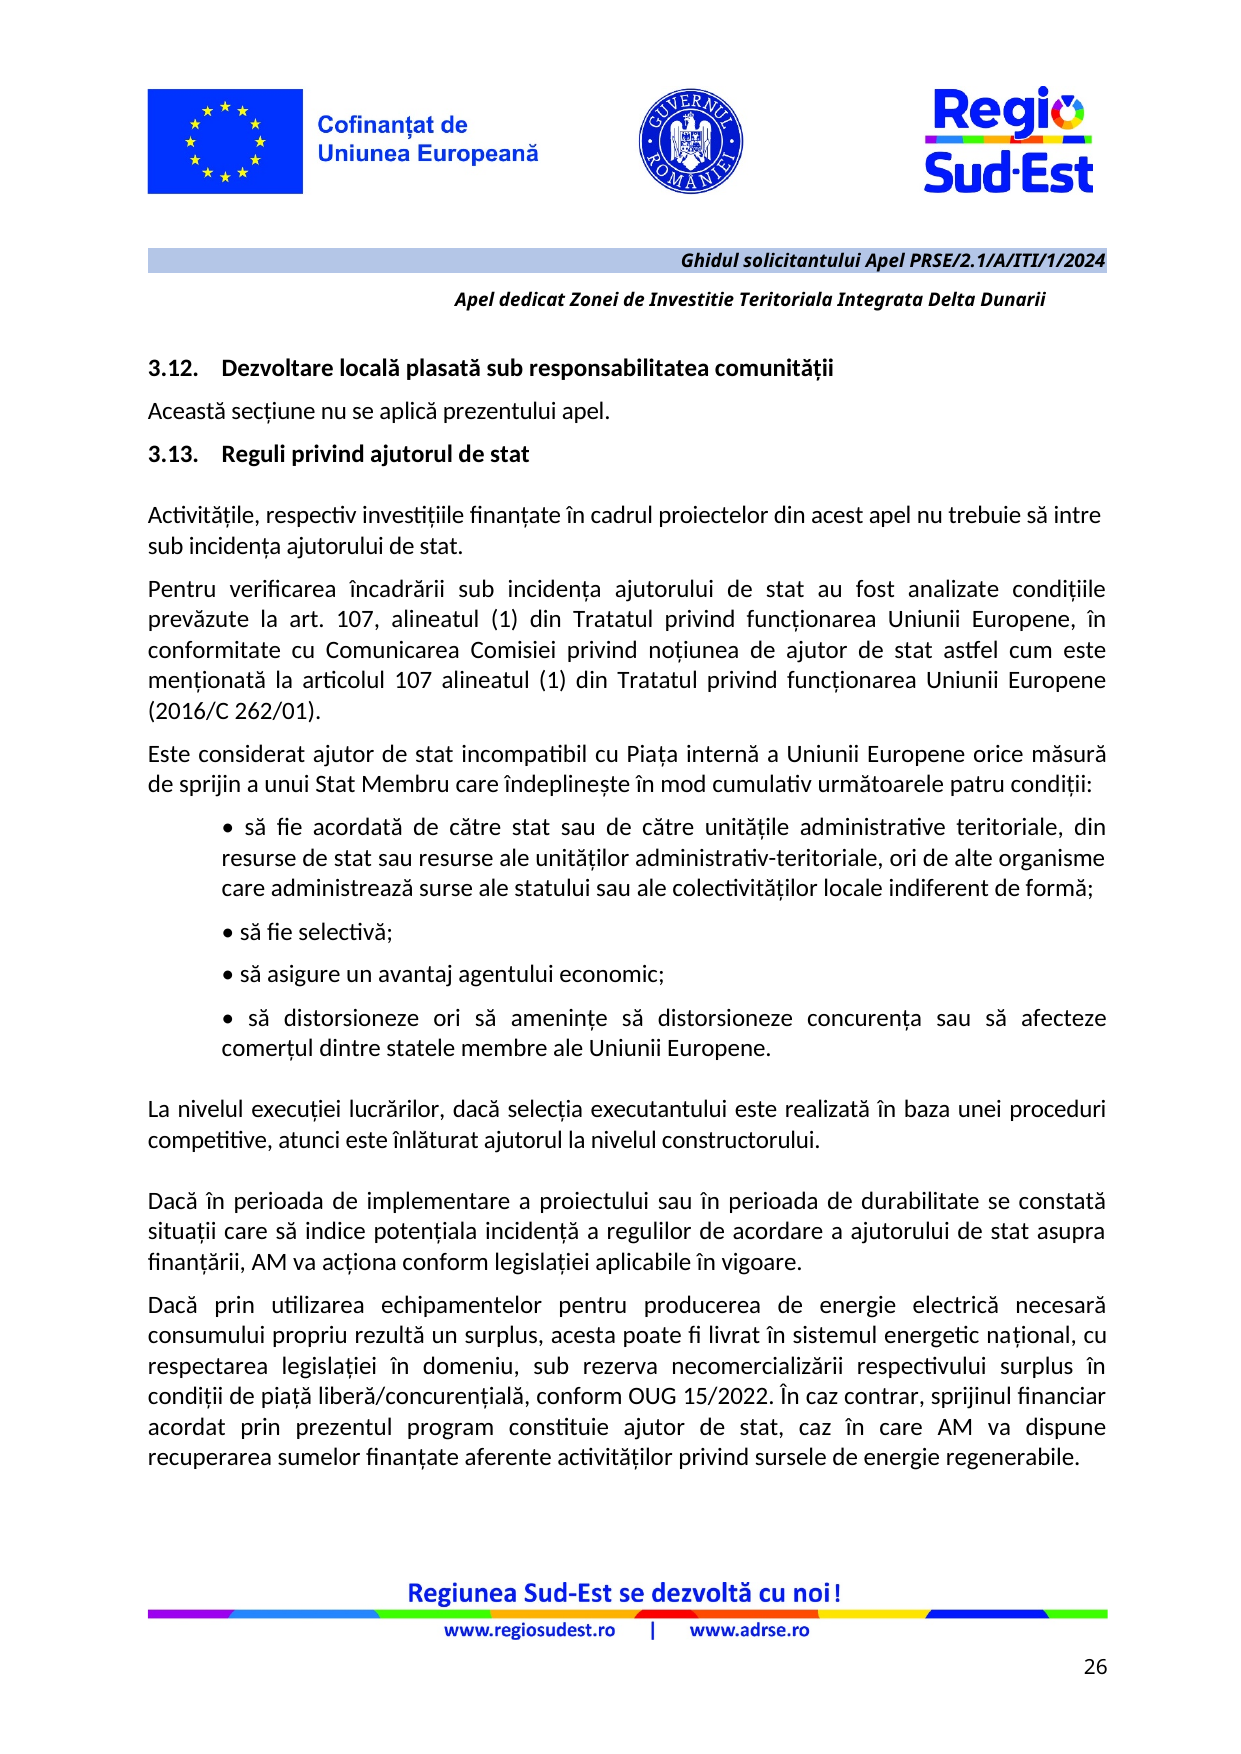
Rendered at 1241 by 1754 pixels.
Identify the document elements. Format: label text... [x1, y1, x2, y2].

text • să asigure un avantaj agentului economic; [221, 959, 1107, 989]
text Această secțiune nu se aplică prezentului apel. [148, 395, 1102, 426]
text Activitățile, respectiv investițiile finanțate în cadrul proiectelor din acest apel nu trebuie să intre sub incidența ajutorului de stat. [148, 499, 1102, 560]
text • să fie selectivă; [221, 916, 1107, 946]
text Dacă prin utilizarea echipamentelor pentru producerea de energie electrică necesară consumului propriu rezultă un surplus, acesta poate fi livrat în sistemul energetic naţional, cu respectarea legislaţiei în domeniu, sub rezerva necomercializării respectivului surplus în condiţii de piaţă liberă/concurenţială, conform OUG 15/2022. În caz contrar, sprijinul financiar acordat prin prezentul program constituie ajutor de stat, caz în care AM va dispune recuperarea sumelor finanţate aferente activităților privind sursele de energie regenerabile. [148, 1289, 1107, 1472]
subtitle Reguli privind ajutorul de stat [148, 438, 1107, 469]
picture [147, 1582, 1108, 1640]
subtitle Dezvoltare locală plasată sub responsabilitatea comunității [148, 352, 1107, 383]
picture [147, 86, 1093, 195]
text Este considerat ajutor de stat incompatibil cu Piaţa internă a Uniunii Europene orice măsură de sprijin a unui Stat Membru care îndeplineşte în mod cumulativ următoarele patru condiții: [148, 738, 1107, 799]
text Pentru verificarea încadrării sub incidența ajutorului de stat au fost analizate condițiile prevăzute la art. 107, alineatul (1) din Tratatul privind funcționarea Uniunii Europene, în conformitate cu Comunicarea Comisiei privind noțiunea de ajutor de stat astfel cum este menționată la articolul 107 alineatul (1) din Tratatul privind funcționarea Uniunii Europene (2016/C 262/01). [148, 573, 1107, 726]
text Dacă în perioada de implementare a proiectului sau în perioada de durabilitate se constată situații care să indice potențiala incidență a regulilor de acordare a ajutorului de stat asupra finanțării, AM va acționa conform legislației aplicabile în vigoare. [148, 1185, 1107, 1276]
text • să fie acordată de către stat sau de către unitățile administrative teritoriale, din resurse de stat sau resurse ale unităților administrativ-teritoriale, ori de alte organisme care administrează surse ale statului sau ale colectivităților locale indiferent de formă; [221, 812, 1107, 903]
text La nivelul execuției lucrărilor, dacă selecția executantului este realizată în baza unei proceduri competitive, atunci este înlăturat ajutorul la nivelul constructorului. [148, 1093, 1107, 1154]
text • să distorsioneze ori să amenințe să distorsioneze concurența sau să afecteze comerțul dintre statele membre ale Uniunii Europene. [221, 1002, 1107, 1063]
